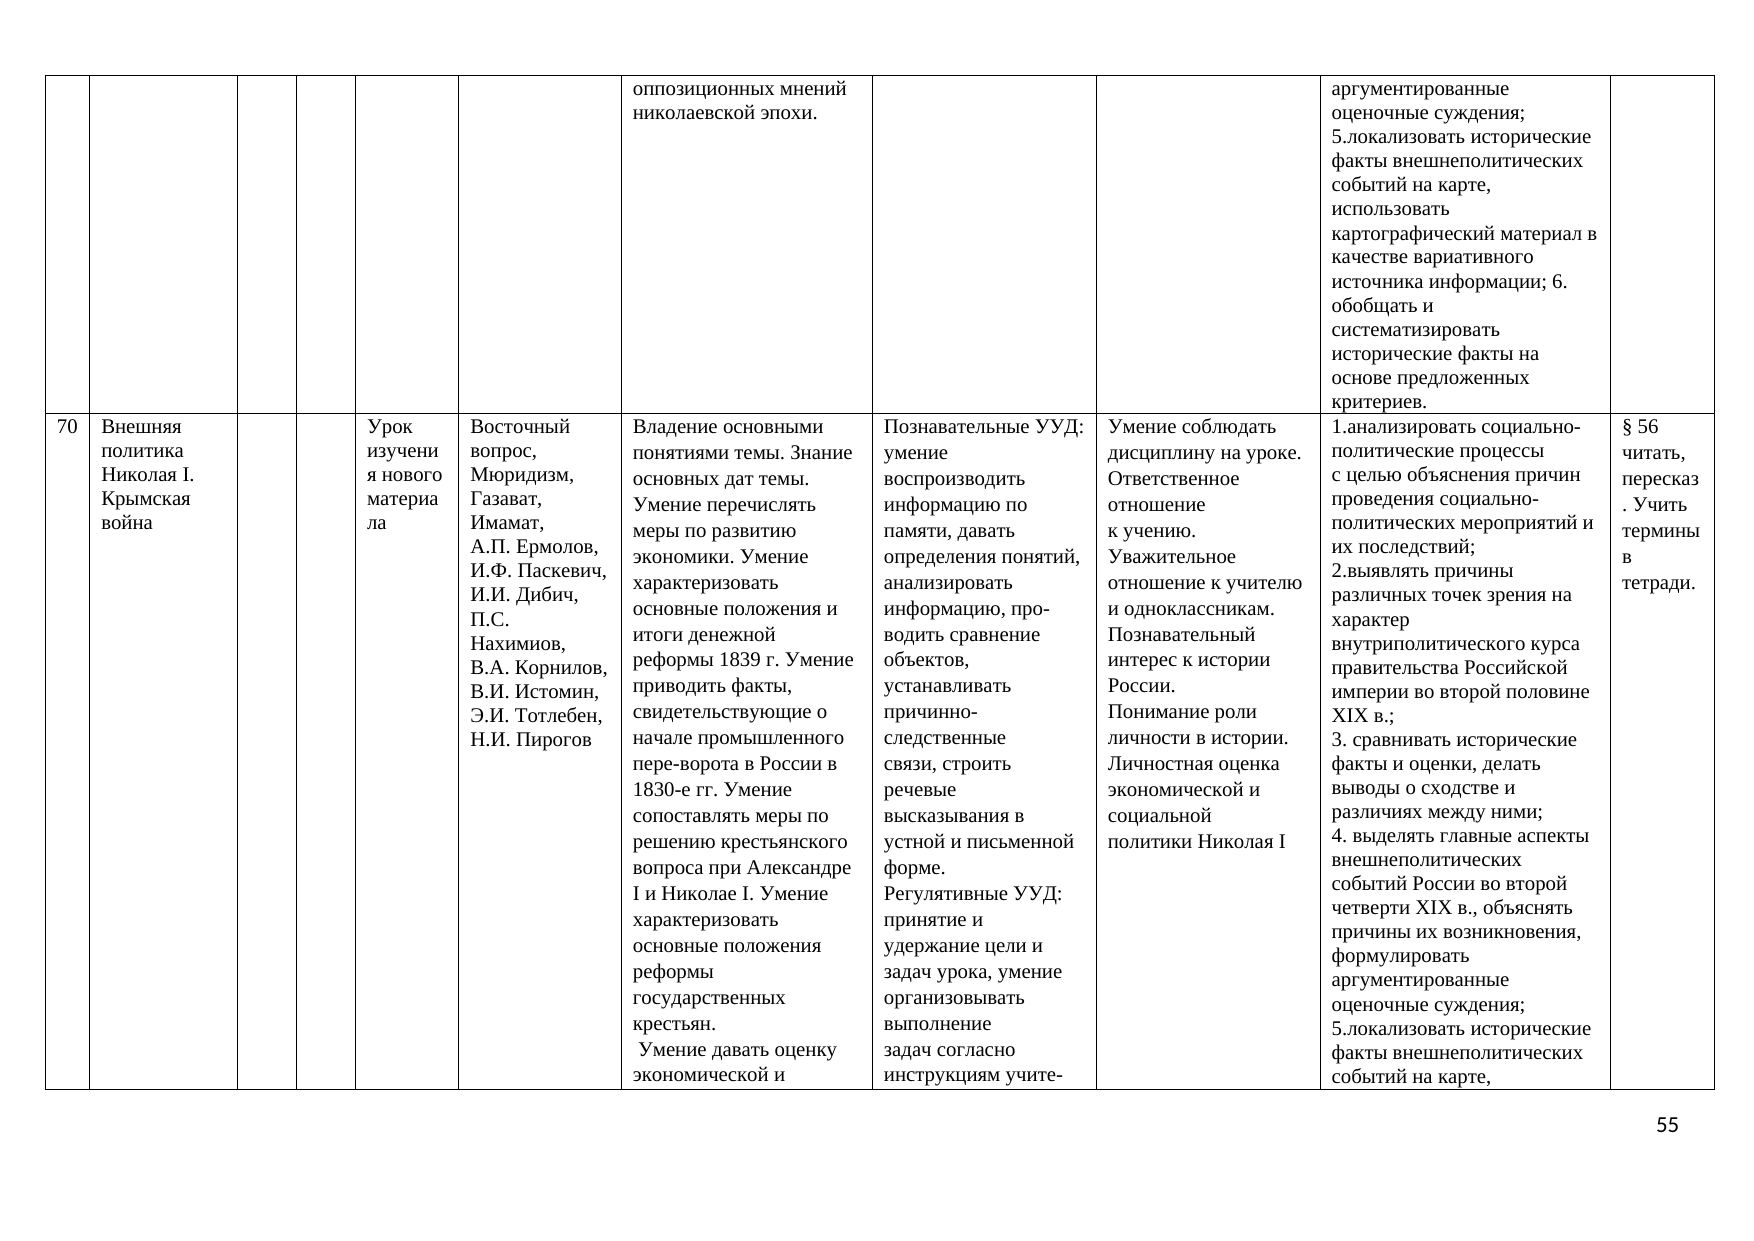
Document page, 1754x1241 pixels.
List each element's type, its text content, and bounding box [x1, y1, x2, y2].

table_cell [356, 414, 458, 1088]
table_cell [1611, 414, 1714, 1088]
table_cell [90, 414, 237, 1088]
table_cell [238, 414, 296, 1088]
table_cell 69 [46, 76, 89, 413]
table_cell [356, 76, 458, 413]
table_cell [873, 76, 1096, 413]
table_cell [622, 414, 872, 1088]
table_cell 70 [46, 414, 89, 1088]
table_cell [238, 76, 296, 413]
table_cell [1611, 76, 1714, 413]
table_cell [873, 414, 1096, 1088]
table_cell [1321, 76, 1610, 413]
table_cell [297, 76, 355, 413]
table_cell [90, 76, 237, 413]
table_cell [1321, 414, 1610, 1088]
table_cell [297, 414, 355, 1088]
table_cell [459, 76, 621, 413]
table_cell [622, 76, 872, 413]
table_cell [1097, 414, 1320, 1088]
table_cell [459, 414, 621, 1088]
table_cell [1097, 76, 1320, 413]
